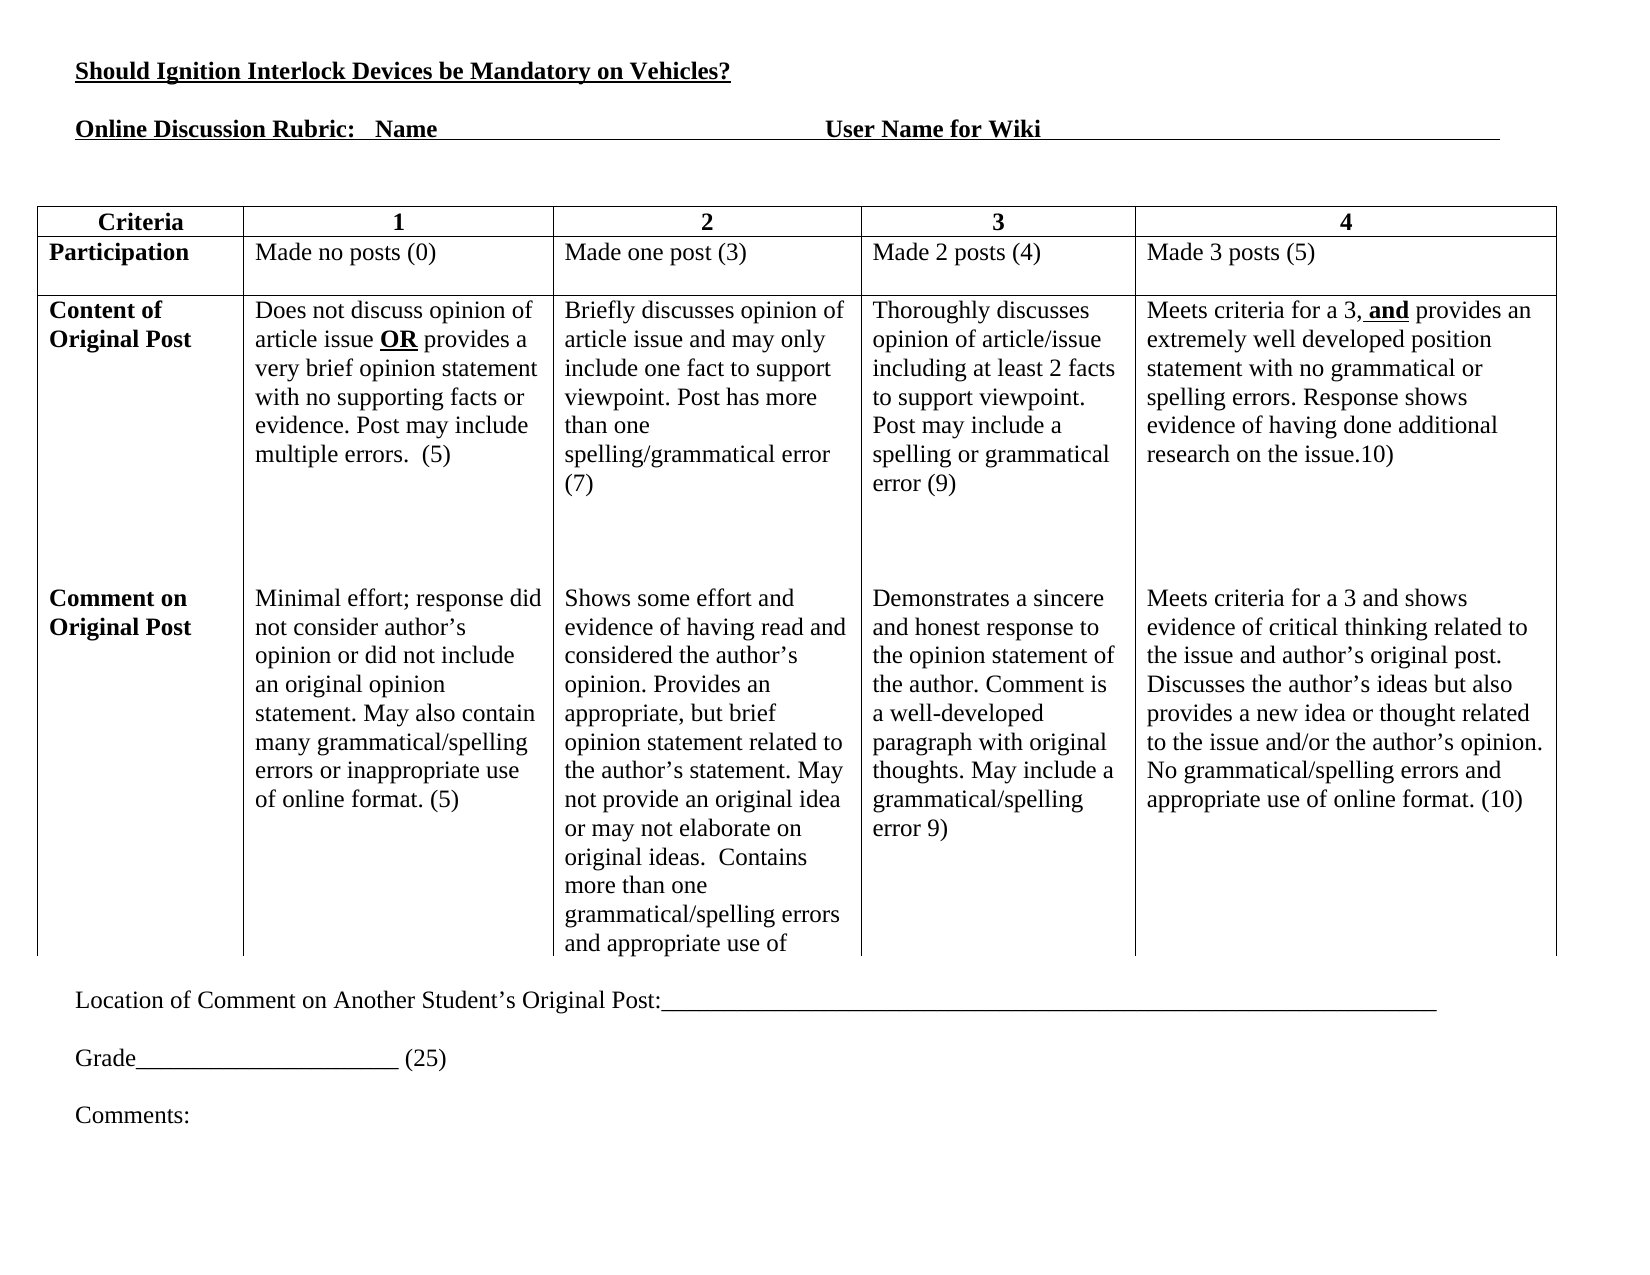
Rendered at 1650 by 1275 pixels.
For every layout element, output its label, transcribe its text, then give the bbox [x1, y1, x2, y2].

text Should Ignition Interlock Devices be Mandatory on Vehicles? [75, 56, 1500, 85]
text Comments: [75, 1100, 1500, 1129]
text Location of Comment on Another Student’s Original Post:______________________________________________________________ [75, 985, 1500, 1014]
text Grade_____________________ (25) [75, 1043, 1500, 1071]
text Online Discussion Rubric: Name User Name for Wiki [75, 114, 1500, 139]
